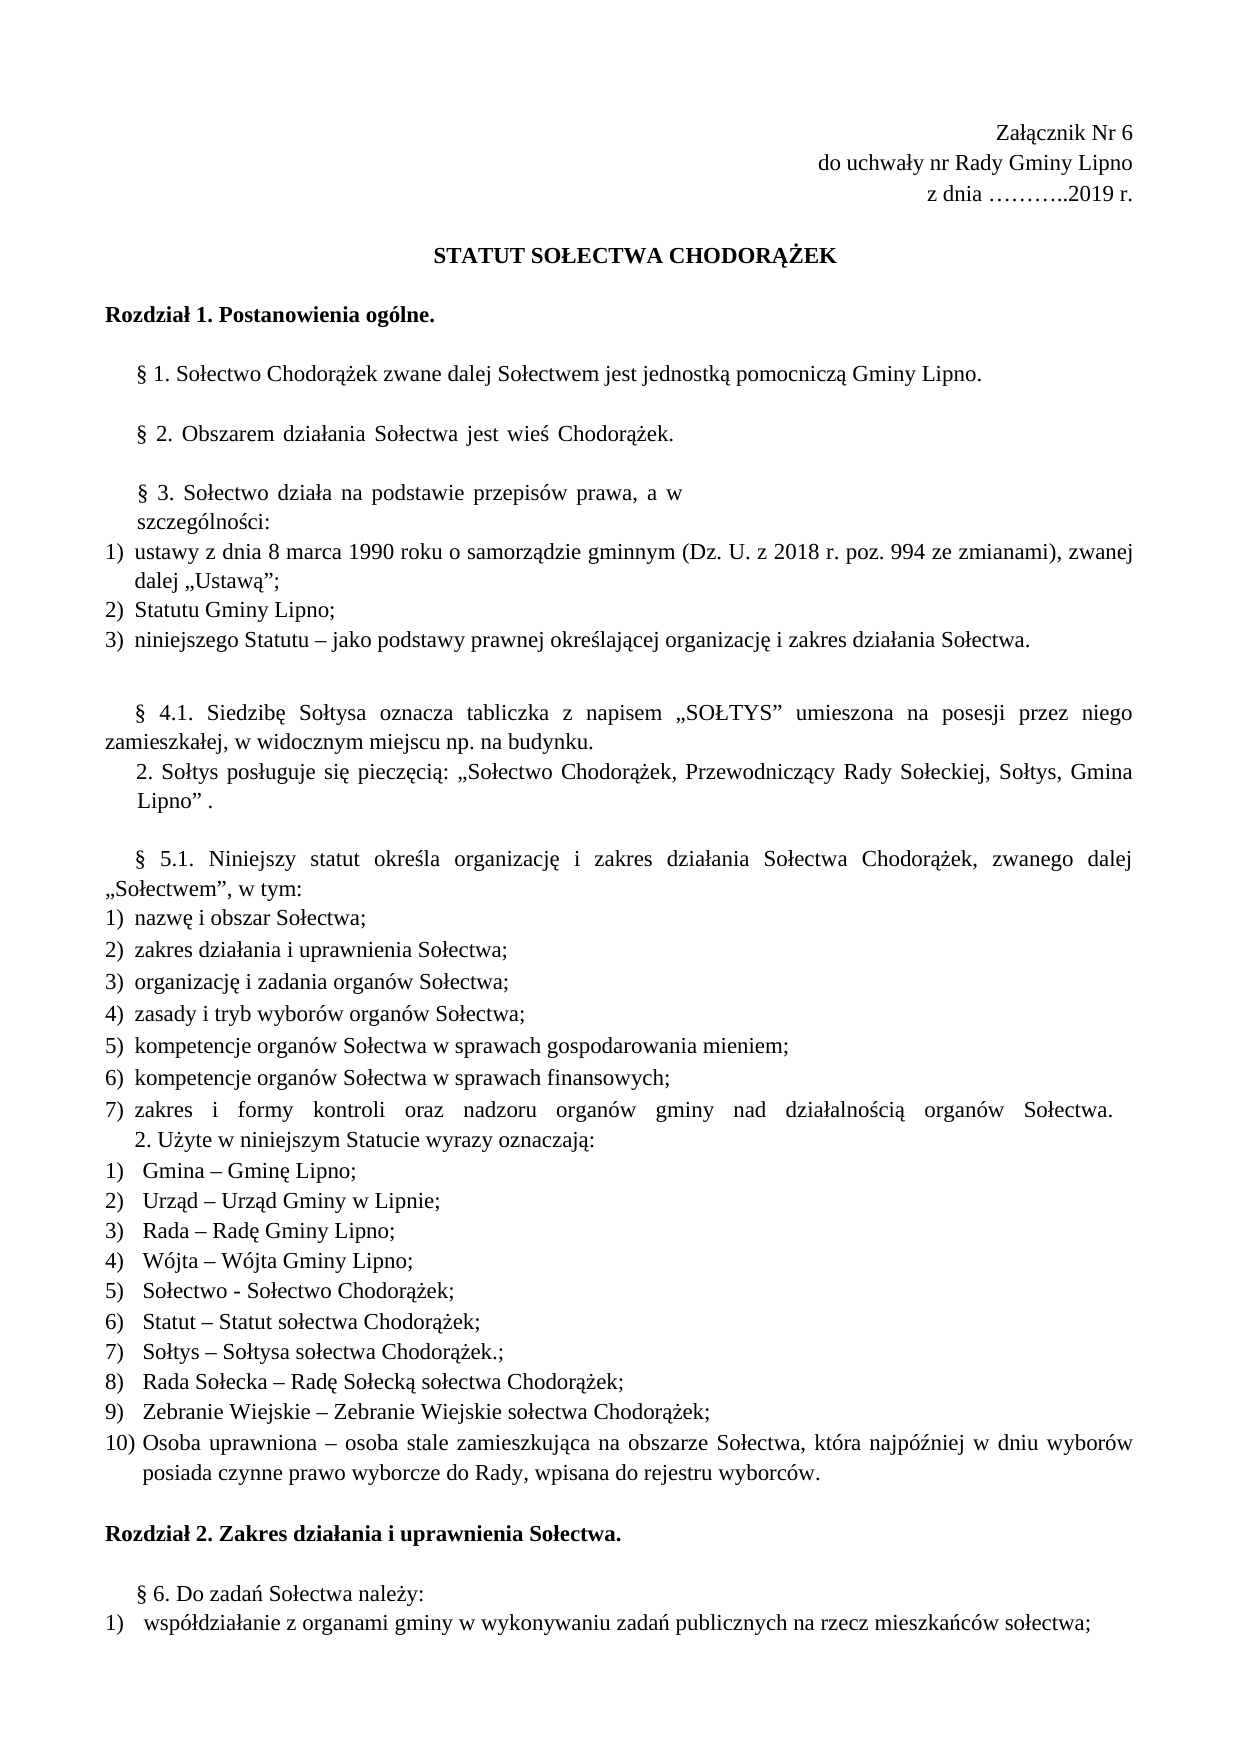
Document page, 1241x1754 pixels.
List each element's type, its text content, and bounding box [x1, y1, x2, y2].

text § 2. Obszarem działania Sołectwa jest wieś Chodorążek. § 3. Sołectwo działa na podstawie przepisów prawa, a w szczególności: [136, 421, 684, 534]
text § 6. Do zadań Sołectwa należy: [136, 1580, 1134, 1606]
list Rada Sołecka – Radę Sołecką sołectwa Chodorążek; [105, 1368, 1134, 1394]
text 2. Sołtys posługuje się pieczęcią: „Sołectwo Chodorążek, Przewodniczący Rady Sołeckiej, Sołtys, Gmina Lipno” . [136, 758, 1134, 814]
list kompetencje organów Sołectwa w sprawach finansowych; [105, 1064, 1134, 1091]
subtitle Rozdział 2. Zakres działania i uprawnienia Sołectwa. [105, 1520, 856, 1547]
list nazwę i obszar Sołectwa; [105, 904, 1134, 931]
list Osoba uprawniona – osoba stale zamieszkująca na obszarze Sołectwa, która najpóźniej w dniu wyborów posiada czynne prawo wyborcze do Rady, wpisana do rejestru wyborców. [105, 1429, 1134, 1485]
text Załącznik Nr 6 [97, 119, 1133, 145]
list zasady i tryb wyborów organów Sołectwa; [105, 1000, 1134, 1027]
list Statut – Statut sołectwa Chodorążek; [105, 1308, 1134, 1334]
text § 5.1. Niniejszy statut określa organizację i zakres działania Sołectwa Chodorążek, zwanego dalej „Sołectwem”, w tym: [105, 845, 1134, 901]
list zakres i formy kontroli oraz nadzoru organów gminy nad działalnością organów Sołectwa. 2. Użyte w niniejszym Statucie wyrazy oznaczają: [105, 1096, 1134, 1153]
list Sołectwo - Sołectwo Chodorążek; [105, 1278, 1134, 1304]
list Gmina – Gminę Lipno; [105, 1157, 1134, 1183]
list kompetencje organów Sołectwa w sprawach gospodarowania mieniem; [105, 1032, 1134, 1058]
list Rada – Radę Gminy Lipno; [105, 1217, 1134, 1243]
list zakres działania i uprawnienia Sołectwa; [105, 936, 1134, 963]
text z dnia ………..2019 r. [97, 180, 1133, 206]
list niniejszego Statutu – jako podstawy prawnej określającej organizację i zakres działania Sołectwa. [105, 626, 1134, 653]
text do uchwały nr Rady Gminy Lipno [97, 149, 1133, 176]
list Statutu Gminy Lipno; [105, 597, 1134, 623]
list Zebranie Wiejskie – Zebranie Wiejskie sołectwa Chodorążek; [105, 1398, 1134, 1425]
text § 1. Sołectwo Chodorążek zwane dalej Sołectwem jest jednostką pomocniczą Gminy Lipno. [136, 360, 1134, 387]
list ustawy z dnia 8 marca 1990 roku o samorządzie gminnym (Dz. U. z 2018 r. poz. 994 ze zmianami), zwanej dalej „Ustawą”; [105, 538, 1134, 593]
list Sołtys – Sołtysa sołectwa Chodorążek.; [105, 1338, 1134, 1364]
text STATUT SOŁECTWA CHODORĄŻEK [123, 242, 1147, 268]
subtitle Rozdział 1. Postanowienia ogólne. [105, 301, 856, 327]
list Urząd – Urząd Gminy w Lipnie; [105, 1187, 1134, 1213]
text § 4.1. Siedzibę Sołtysa oznacza tabliczka z napisem „SOŁTYS” umieszona na posesji przez niego zamieszkałej, w widocznym miejscu np. na budynku. [105, 699, 1134, 755]
list organizację i zadania organów Sołectwa; [105, 968, 1134, 994]
list Wójta – Wójta Gminy Lipno; [105, 1247, 1134, 1274]
list współdziałanie z organami gminy w wykonywaniu zadań publicznych na rzecz mieszkańców sołectwa; [105, 1609, 1134, 1636]
